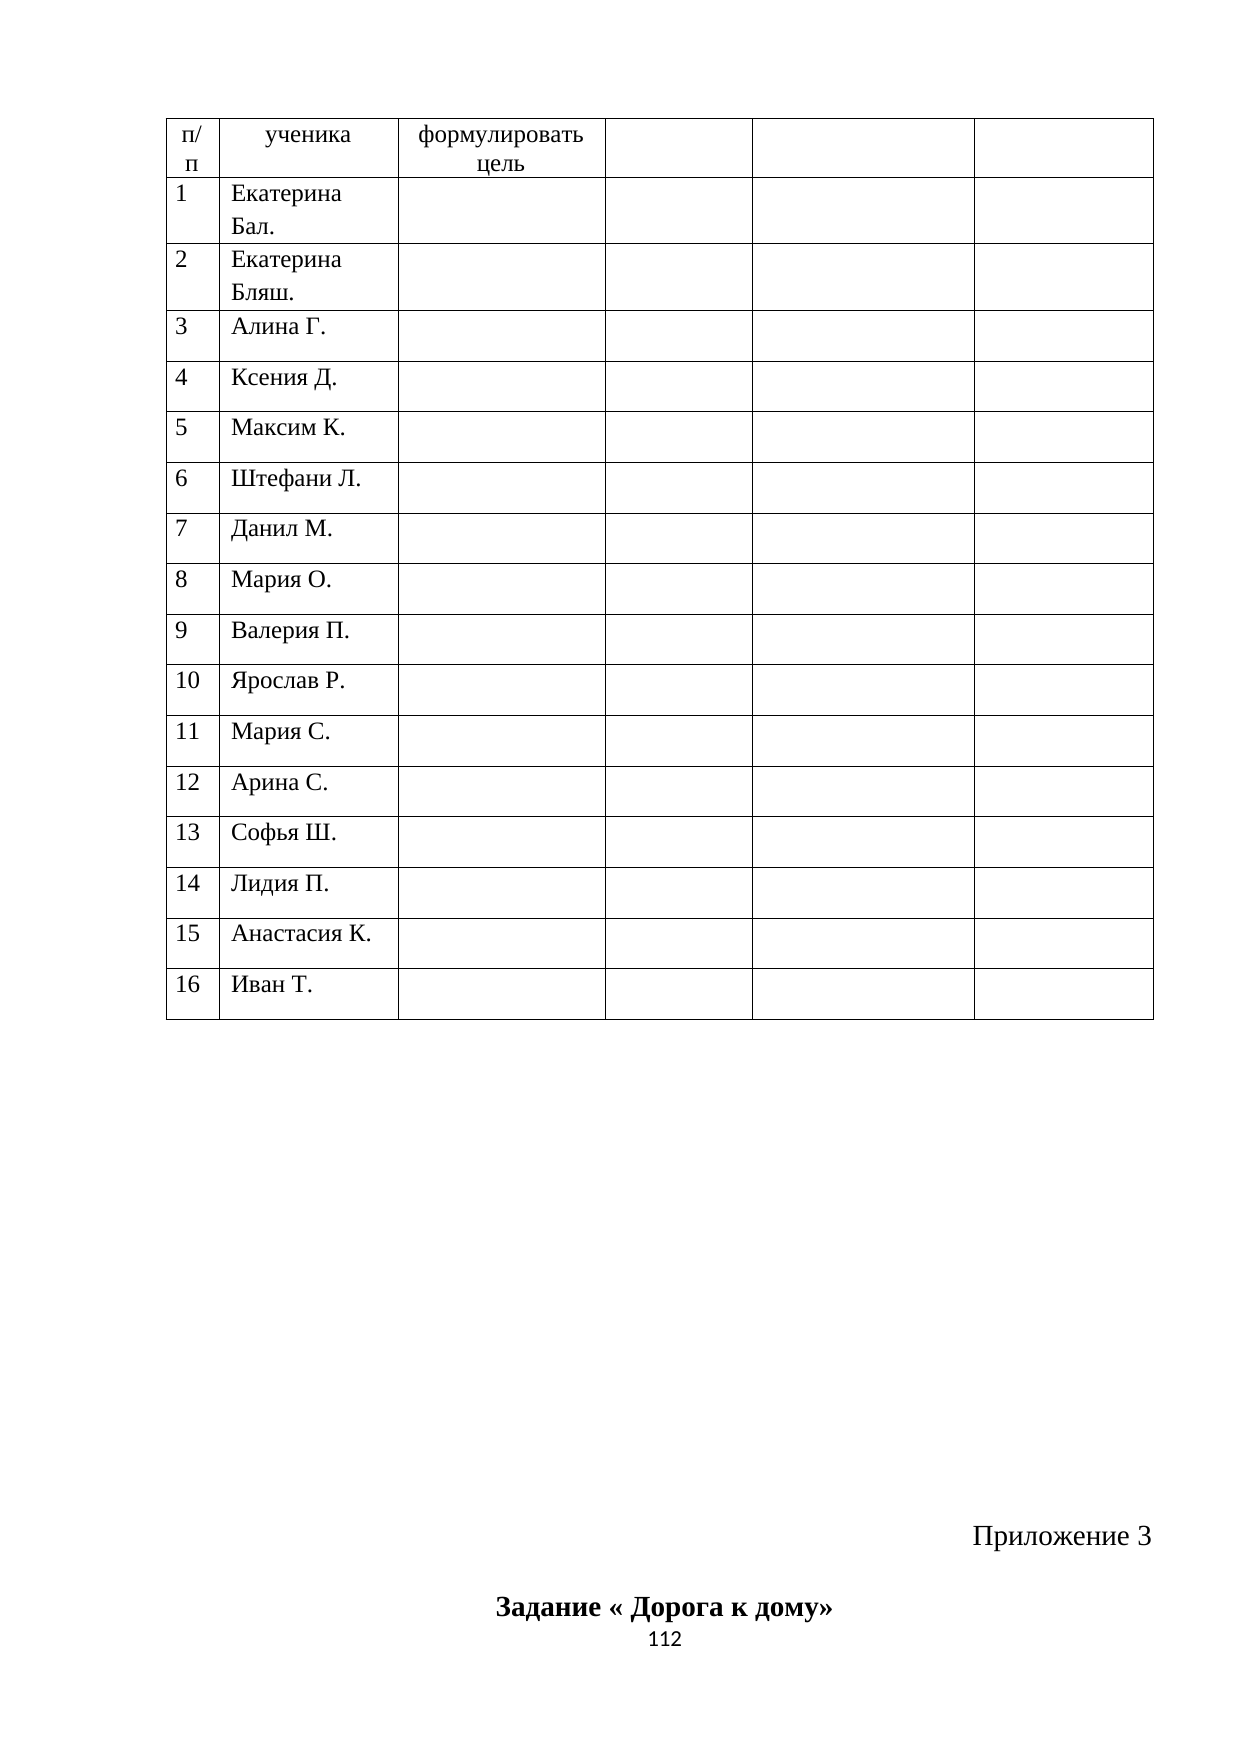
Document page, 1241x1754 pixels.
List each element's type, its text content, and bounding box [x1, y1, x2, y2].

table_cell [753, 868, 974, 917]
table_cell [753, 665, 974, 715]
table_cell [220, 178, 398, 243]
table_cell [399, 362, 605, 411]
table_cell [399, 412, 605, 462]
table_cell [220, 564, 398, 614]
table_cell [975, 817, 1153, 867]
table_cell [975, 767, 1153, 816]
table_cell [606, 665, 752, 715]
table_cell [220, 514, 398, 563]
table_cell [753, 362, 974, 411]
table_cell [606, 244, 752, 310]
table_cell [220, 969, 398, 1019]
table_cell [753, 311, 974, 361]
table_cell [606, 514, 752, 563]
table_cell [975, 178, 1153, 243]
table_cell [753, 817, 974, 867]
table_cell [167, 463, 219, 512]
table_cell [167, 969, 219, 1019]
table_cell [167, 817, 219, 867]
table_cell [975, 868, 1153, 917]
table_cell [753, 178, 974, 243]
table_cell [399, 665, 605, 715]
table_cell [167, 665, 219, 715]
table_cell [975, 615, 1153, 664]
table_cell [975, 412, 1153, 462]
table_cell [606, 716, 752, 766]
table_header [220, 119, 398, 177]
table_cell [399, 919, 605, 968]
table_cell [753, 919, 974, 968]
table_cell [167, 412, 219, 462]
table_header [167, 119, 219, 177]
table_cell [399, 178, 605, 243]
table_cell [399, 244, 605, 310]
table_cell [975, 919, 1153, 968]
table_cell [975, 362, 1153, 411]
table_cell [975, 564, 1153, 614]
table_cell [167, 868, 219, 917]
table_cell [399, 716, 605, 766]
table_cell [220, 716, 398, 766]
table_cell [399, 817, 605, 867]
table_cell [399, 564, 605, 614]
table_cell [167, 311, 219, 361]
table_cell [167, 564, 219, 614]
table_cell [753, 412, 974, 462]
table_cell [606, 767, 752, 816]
text Задание « Дорога к дому» [177, 1589, 1152, 1622]
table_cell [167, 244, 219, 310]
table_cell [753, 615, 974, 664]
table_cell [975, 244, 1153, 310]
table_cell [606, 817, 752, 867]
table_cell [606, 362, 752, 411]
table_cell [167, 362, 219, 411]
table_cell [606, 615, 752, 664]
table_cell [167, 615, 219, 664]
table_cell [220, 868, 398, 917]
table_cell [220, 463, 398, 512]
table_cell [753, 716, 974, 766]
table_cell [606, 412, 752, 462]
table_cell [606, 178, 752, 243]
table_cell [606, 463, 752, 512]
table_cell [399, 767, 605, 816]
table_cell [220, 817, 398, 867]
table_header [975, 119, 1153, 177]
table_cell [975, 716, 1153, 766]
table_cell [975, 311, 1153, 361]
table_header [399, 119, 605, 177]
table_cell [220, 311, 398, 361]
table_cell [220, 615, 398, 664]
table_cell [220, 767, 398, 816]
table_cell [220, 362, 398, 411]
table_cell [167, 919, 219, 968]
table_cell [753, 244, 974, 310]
text Приложение 3 [177, 1518, 1152, 1551]
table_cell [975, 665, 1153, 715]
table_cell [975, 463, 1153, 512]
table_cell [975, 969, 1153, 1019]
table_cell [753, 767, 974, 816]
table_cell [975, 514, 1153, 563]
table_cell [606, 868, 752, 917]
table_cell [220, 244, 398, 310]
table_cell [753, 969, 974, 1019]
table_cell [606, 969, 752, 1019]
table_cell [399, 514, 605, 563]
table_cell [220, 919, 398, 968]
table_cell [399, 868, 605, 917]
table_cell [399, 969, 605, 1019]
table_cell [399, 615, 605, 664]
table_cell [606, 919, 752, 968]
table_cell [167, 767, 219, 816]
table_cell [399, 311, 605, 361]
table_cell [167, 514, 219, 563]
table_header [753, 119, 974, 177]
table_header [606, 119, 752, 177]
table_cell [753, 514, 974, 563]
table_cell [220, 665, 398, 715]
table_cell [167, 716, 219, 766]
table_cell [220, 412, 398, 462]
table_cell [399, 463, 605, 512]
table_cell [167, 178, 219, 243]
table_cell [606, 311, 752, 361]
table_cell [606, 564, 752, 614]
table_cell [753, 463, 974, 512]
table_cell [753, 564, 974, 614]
